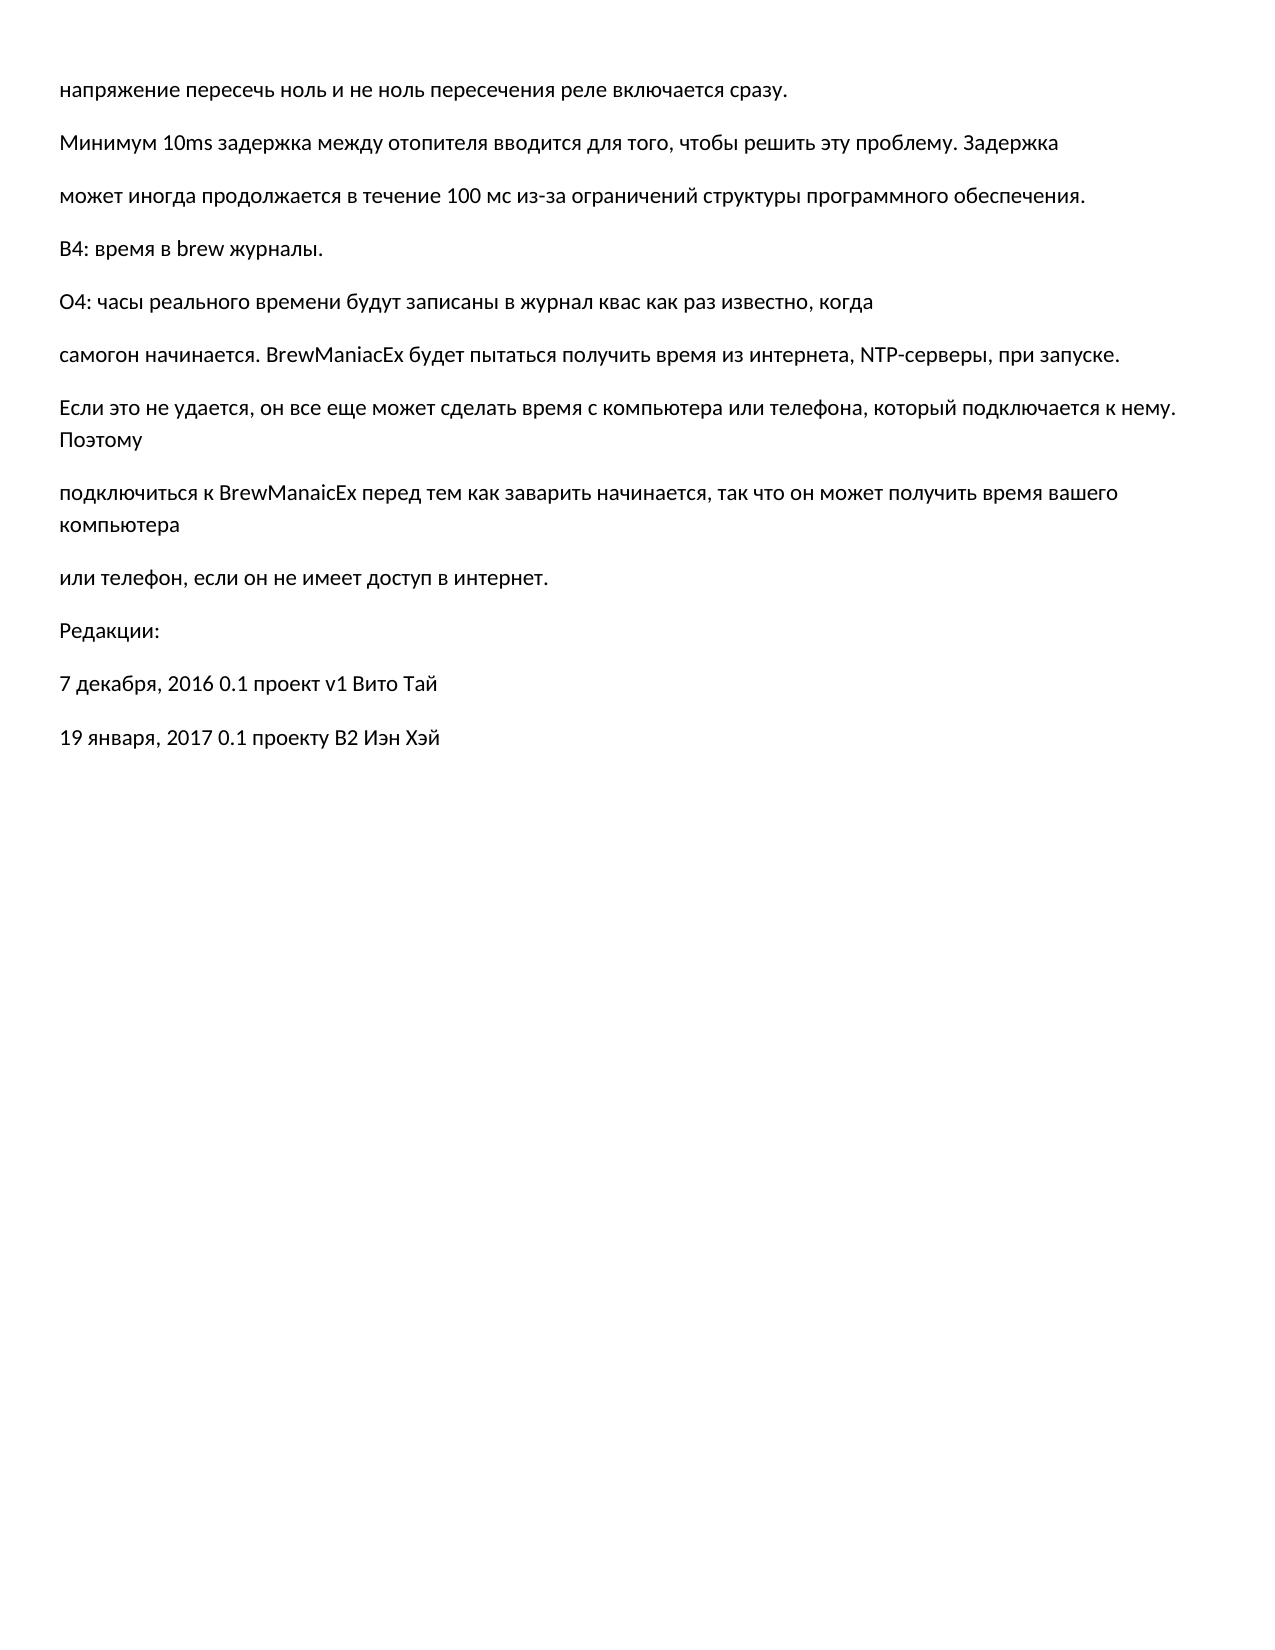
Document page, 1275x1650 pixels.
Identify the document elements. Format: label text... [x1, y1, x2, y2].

text или телефон, если он не имеет доступ в интернет. [59, 563, 1216, 592]
text О4: часы реального времени будут записаны в журнал квас как раз известно, когда [59, 287, 1216, 315]
text В4: время в brew журналы. [59, 234, 1216, 262]
text напряжение пересечь ноль и не ноль пересечения реле включается сразу. [59, 75, 1216, 103]
text может иногда продолжается в течение 100 мс из-за ограничений структуры программного обеспечения. [59, 181, 1216, 209]
text 19 января, 2017 0.1 проекту В2 Иэн Хэй [59, 723, 1216, 751]
text Редакции: [59, 617, 1216, 644]
text Минимум 10ms задержка между отопителя вводится для того, чтобы решить эту проблему. Задержка [59, 128, 1216, 156]
text 7 декабря, 2016 0.1 проект v1 Вито Тай [59, 669, 1216, 698]
text Если это не удается, он все еще может сделать время с компьютера или телефона, который подключается к нему. Поэтому [59, 393, 1216, 453]
text самогон начинается. BrewManiacEx будет пытаться получить время из интернета, NTP-серверы, при запуске. [59, 340, 1216, 368]
text подключиться к BrewManaicEx перед тем как заварить начинается, так что он может получить время вашего компьютера [59, 478, 1216, 538]
